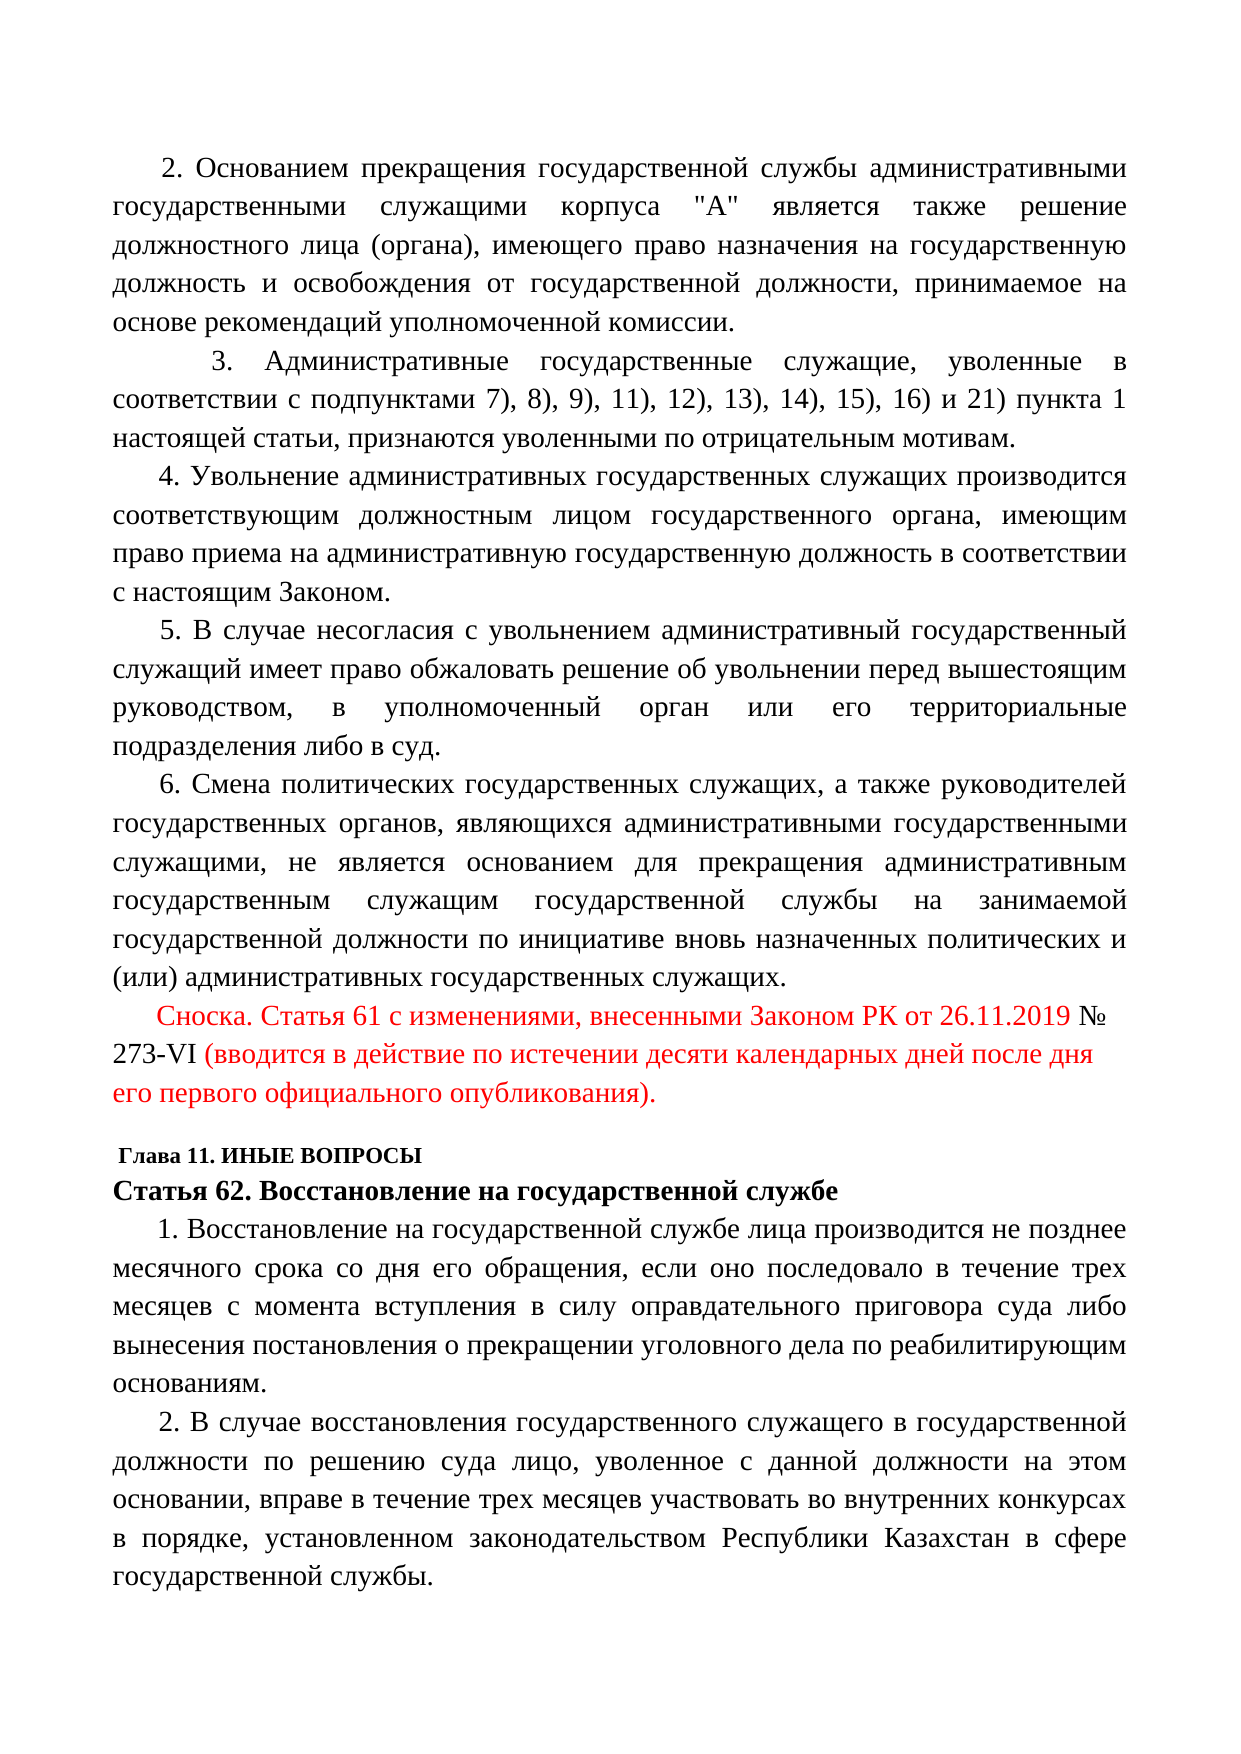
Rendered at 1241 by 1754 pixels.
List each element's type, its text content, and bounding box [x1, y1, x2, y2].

text Глава 11. ИНЫЕ ВОПРОСЫ [112, 1143, 1128, 1169]
text Сноска. Статья 61 с изменениями, внесенными Законом РК от 26.11.2019 № 273-VI (вводится в действие по истечении десяти календарных дней после дня его первого официального опубликования). [112, 998, 1128, 1139]
text Статья 62. Восстановление на государственной службе [112, 1173, 1128, 1206]
text 2. Основанием прекращения государственной службы административными государственными служащими корпуса "А" является также решение должностного лица (органа), имеющего право назначения на государственную должность и освобождения от государственной должности, принимаемое на основе рекомендаций уполномоченной комиссии. [112, 150, 1128, 338]
text 5. В случае несогласия с увольнением административный государственный служащий имеет право обжаловать решение об увольнении перед вышестоящим руководством, в уполномоченный орган или его территориальные подразделения либо в суд. [112, 612, 1128, 762]
text 3. Административные государственные служащие, уволенные в соответствии с подпунктами 7), 8), 9), 11), 12), 13), 14), 15), 16) и 21) пункта 1 настоящей статьи, признаются уволенными по отрицательным мотивам. [112, 343, 1128, 453]
text 2. В случае восстановления государственного служащего в государственной должности по решению суда лицо, уволенное с данной должности на этом основании, вправе в течение трех месяцев участвовать во внутренних конкурсах в порядке, установленном законодательством Республики Казахстан в сфере государственной службы. [112, 1404, 1128, 1592]
text 6. Смена политических государственных служащих, а также руководителей государственных органов, являющихся административными государственными служащими, не является основанием для прекращения административным государственным служащим государственной службы на занимаемой государственной должности по инициативе вновь назначенных политических и (или) административных государственных служащих. [112, 767, 1128, 993]
text 4. Увольнение административных государственных служащих производится соответствующим должностным лицом государственного органа, имеющим право приема на административную государственную должность в соответствии с настоящим Законом. [112, 458, 1128, 607]
text 1. Восстановление на государственной службе лица производится не позднее месячного срока со дня его обращения, если оно последовало в течение трех месяцев с момента вступления в силу оправдательного приговора суда либо вынесения постановления о прекращении уголовного дела по реабилитирующим основаниям. [112, 1211, 1128, 1399]
